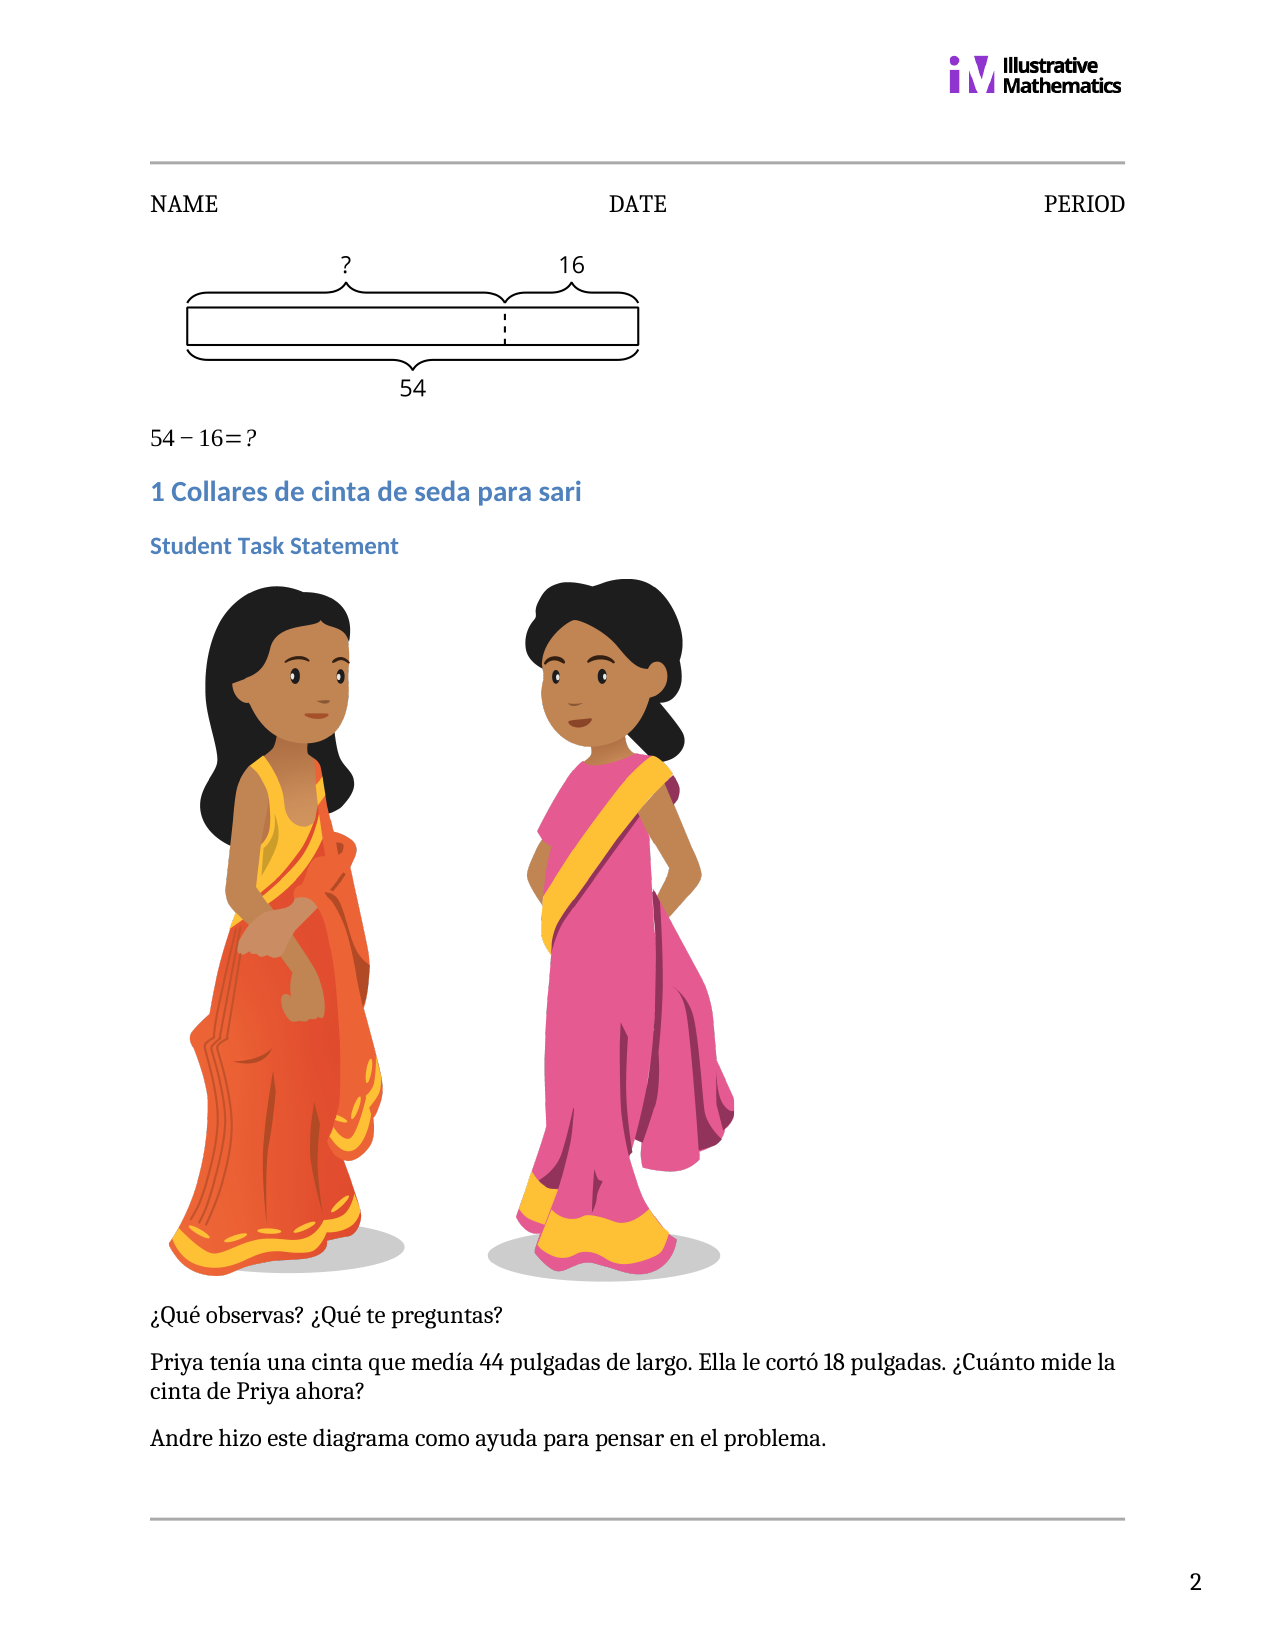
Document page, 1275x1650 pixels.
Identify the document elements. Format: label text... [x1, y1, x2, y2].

text ¿Qué observas? ¿Qué te preguntas? [150, 1301, 1125, 1329]
text Priya tenía una cinta que medía 44 pulgadas de largo. Ella le cortó 18 pulgadas. ¿Cuánto mide la cinta de Priya ahora? [150, 1348, 1125, 1406]
subtitle 1 Collares de cinta de seda para sari [150, 473, 1125, 509]
picture [168, 579, 735, 1282]
picture [168, 247, 657, 405]
subtitle Student Task Statement [150, 530, 1125, 560]
text Andre hizo este diagrama como ayuda para pensar en el problema. [150, 1424, 1125, 1453]
picture [949, 55, 1121, 93]
